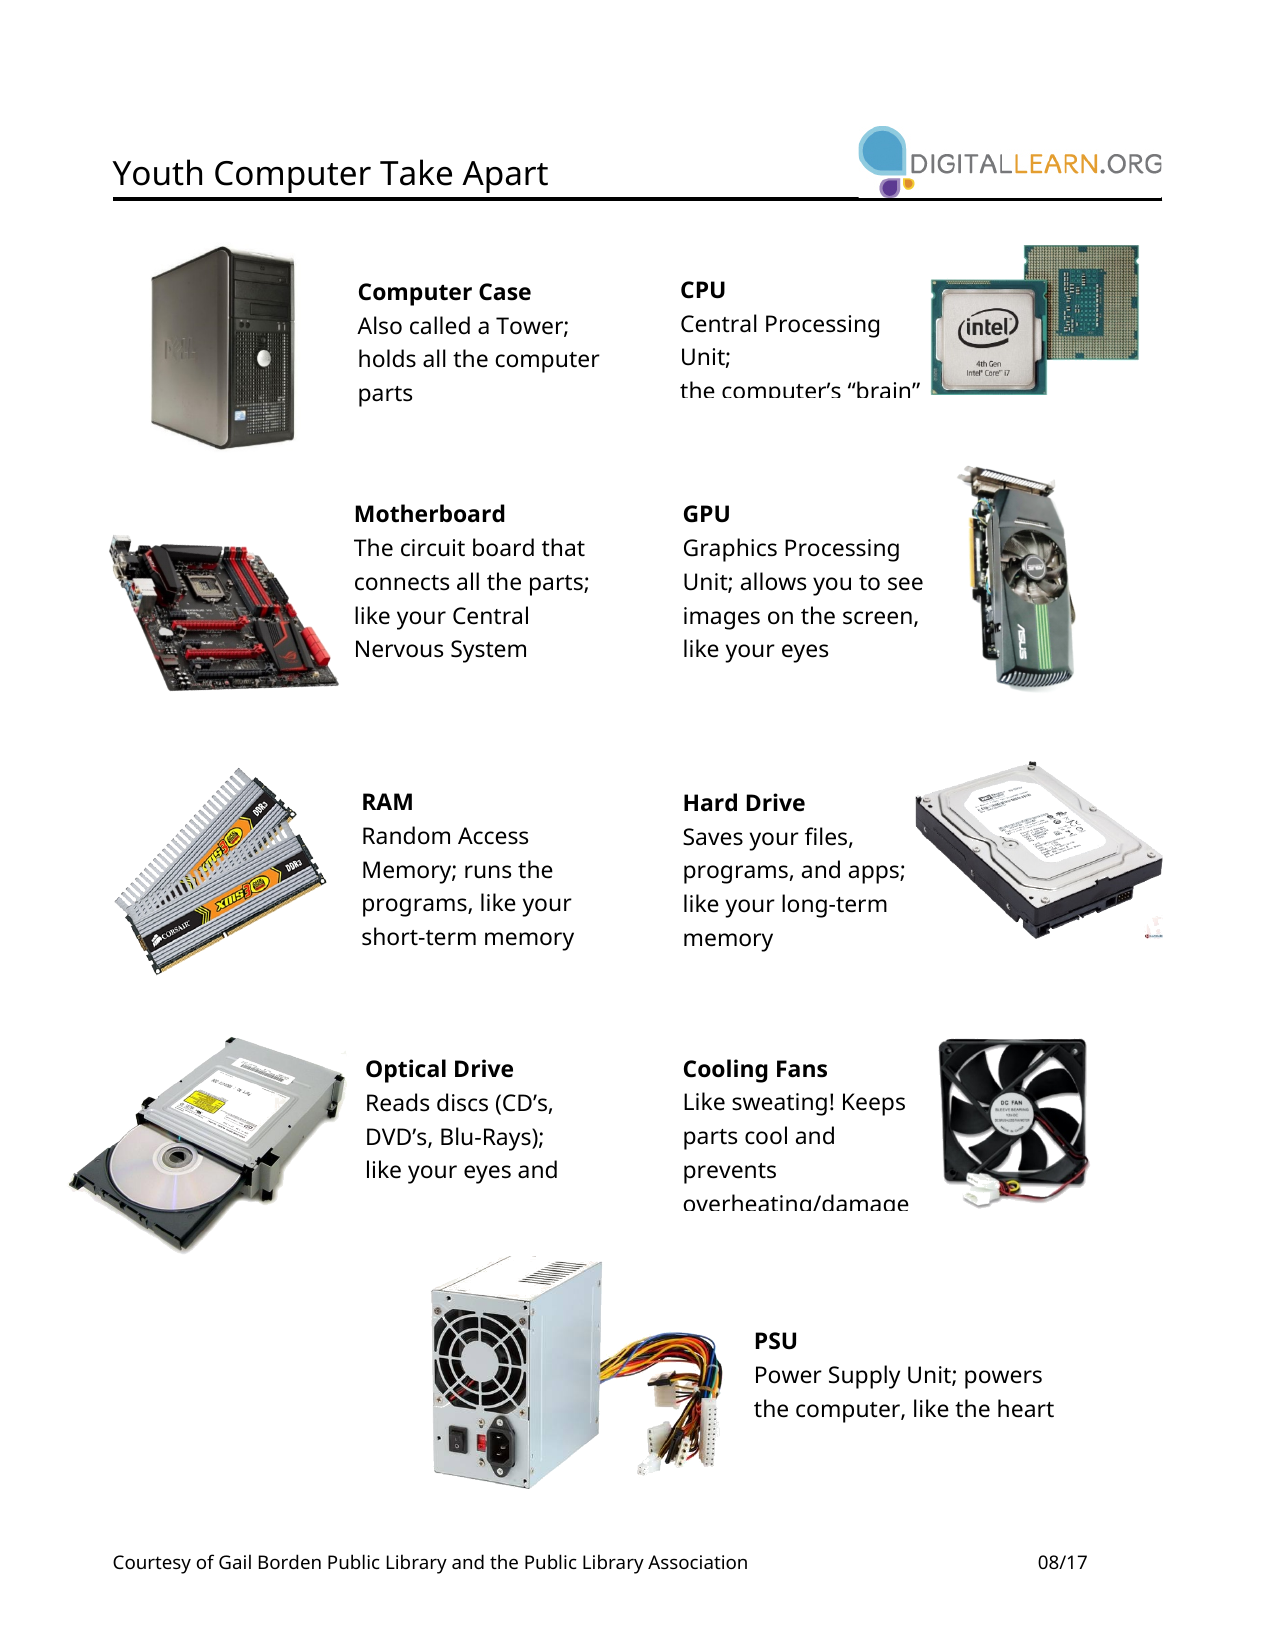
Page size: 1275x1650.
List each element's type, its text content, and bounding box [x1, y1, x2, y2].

picture [886, 423, 1151, 720]
picture [147, 242, 302, 453]
picture [858, 126, 1162, 198]
picture [914, 758, 1163, 939]
picture [422, 1256, 730, 1506]
picture [112, 762, 329, 979]
picture [922, 245, 1148, 395]
picture [62, 1025, 349, 1255]
text Youth Computer Take Apart [112, 150, 858, 201]
picture [74, 507, 370, 736]
picture [923, 1031, 1104, 1212]
